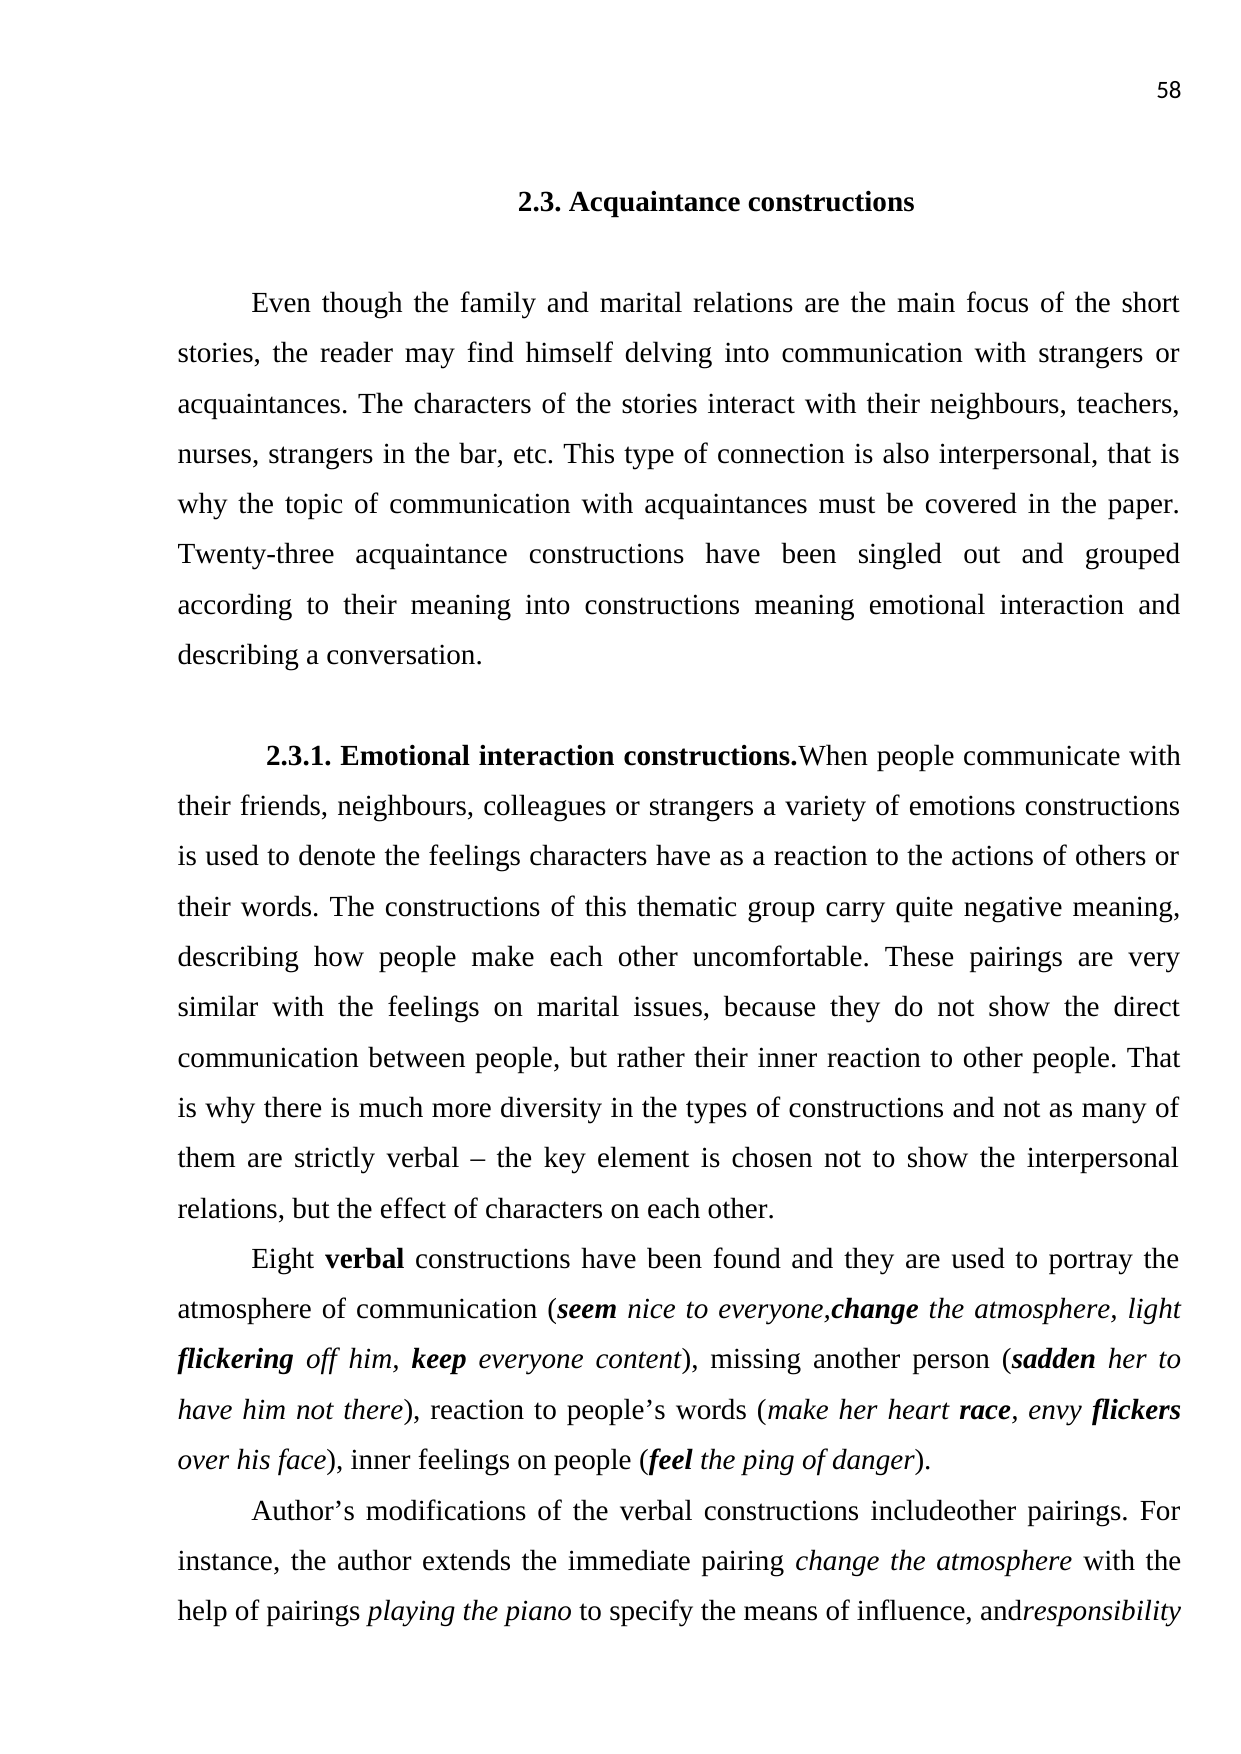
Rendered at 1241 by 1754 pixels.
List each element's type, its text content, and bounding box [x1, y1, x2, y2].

text 2.3.1. Emotional interaction constructions.When people communicate with their friends, neighbours, colleagues or strangers a variety of emotions constructions is used to denote the feelings characters have as a reaction to the actions of others or their words. The constructions of this thematic group carry quite negative meaning, describing how people make each other uncomfortable. These pairings are very similar with the feelings on marital issues, because they do not show the direct communication between people, but rather their inner reaction to other people. That is why there is much more diversity in the types of constructions and not as many of them are strictly verbal – the key element is chosen not to show the interpersonal relations, but the effect of characters on each other. [177, 738, 1181, 1224]
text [177, 1493, 1181, 1627]
text Even though the family and marital relations are the main focus of the short stories, the reader may find himself delving into communication with strangers or acquaintances. The characters of the stories interact with their neighbours, teachers, nurses, strangers in the bar, etc. This type of connection is also interpersonal, that is why the topic of communication with acquaintances must be covered in the paper. Twenty-three acquaintance constructions have been singled out and grouped according to their meaning into constructions meaning emotional interaction and describing a conversation. [177, 285, 1181, 671]
text Eight verbal constructions have been found and they are used to portray the atmosphere of communication (seem nice to everyone,change the atmosphere, light flickering off him, keep everyone content), missing another person (sadden her to have him not there), reaction to people’s words (make her heart race, envy flickers over his face), inner feelings on people (feel the ping of danger). [177, 1241, 1181, 1476]
text 2.3. Acquaintance constructions [177, 184, 1181, 218]
